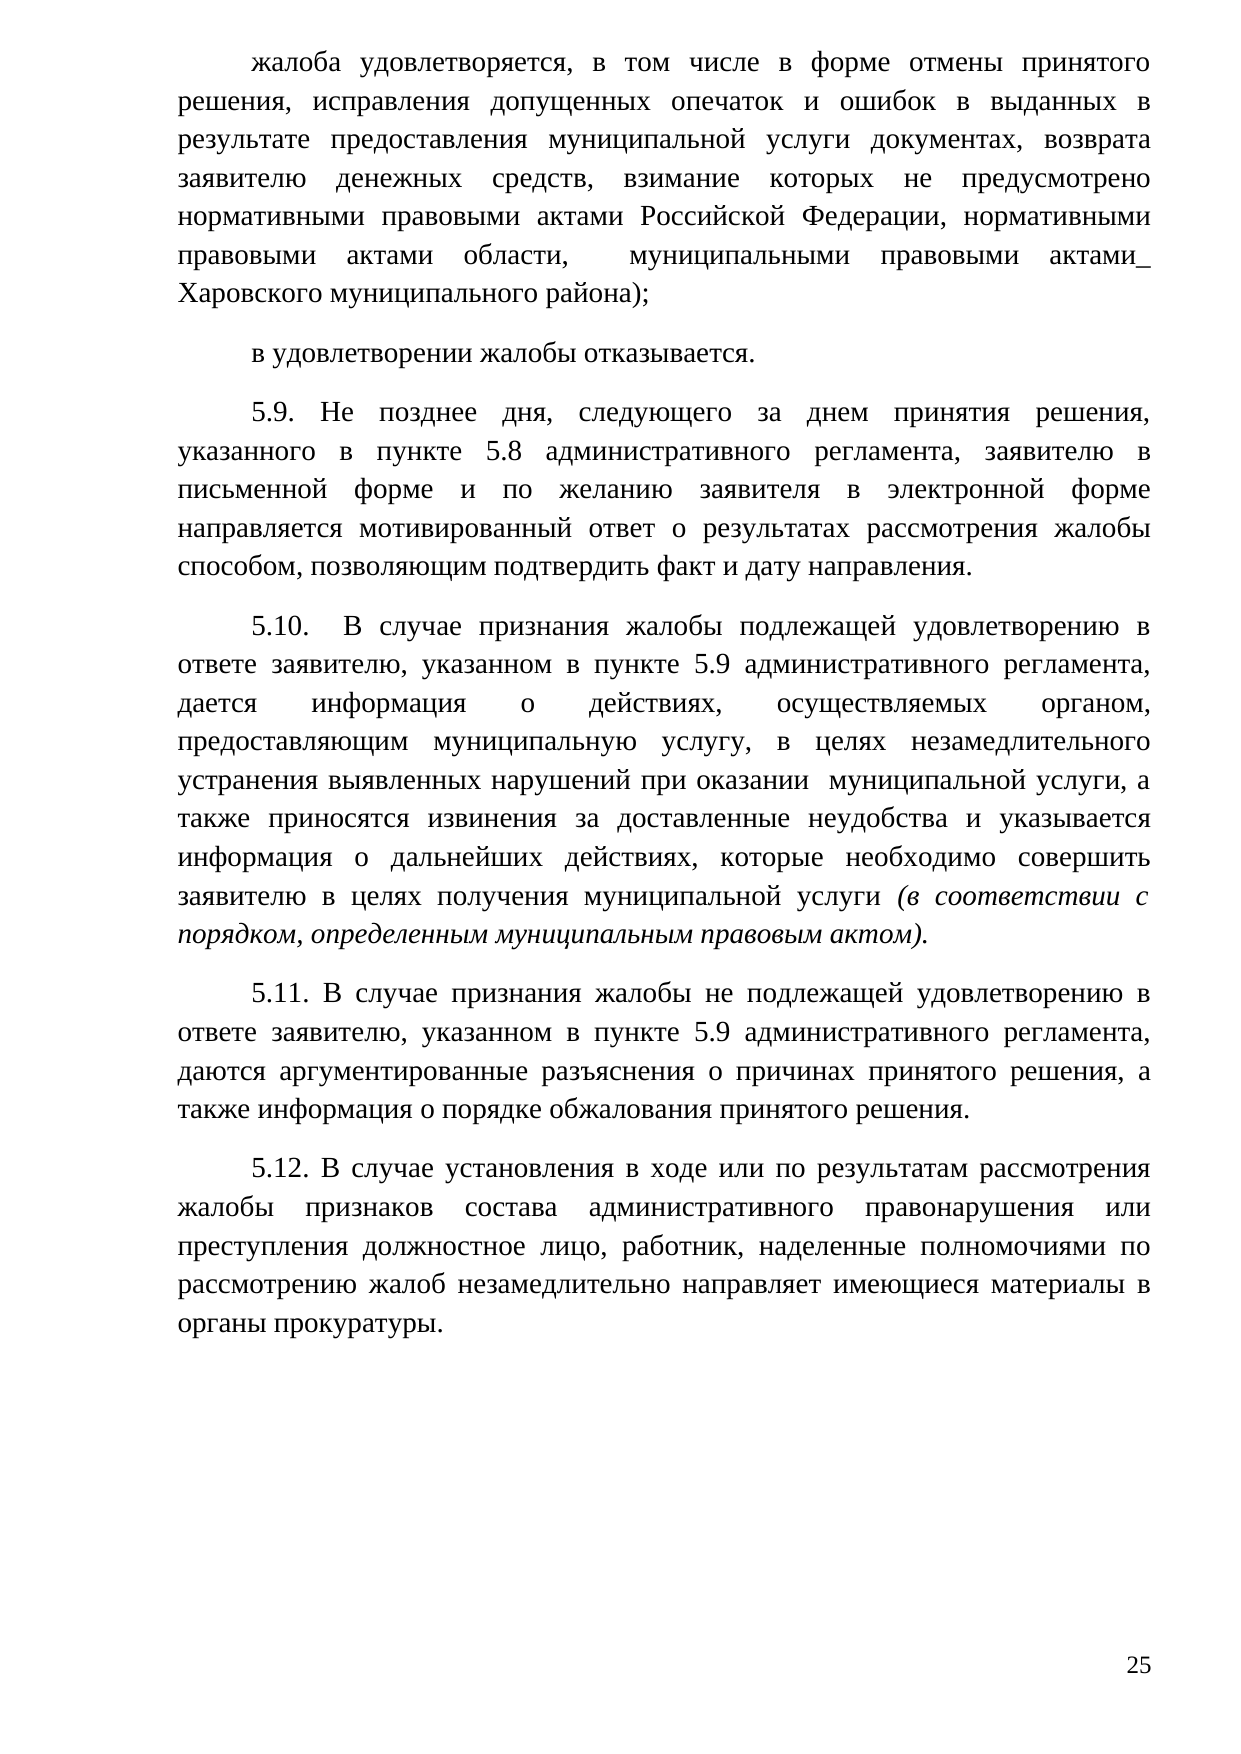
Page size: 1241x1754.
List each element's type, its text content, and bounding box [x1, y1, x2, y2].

text 5.11. В случае признания жалобы не подлежащей удовлетворению в ответе заявителю, указанном в пункте 5.9 административного регламента, даются аргументированные разъяснения о причинах принятого решения, а также информация о порядке обжалования принятого решения. [177, 976, 1152, 1125]
text 5.10. В случае признания жалобы подлежащей удовлетворению в ответе заявителю, указанном в пункте 5.9 административного регламента, дается информация о действиях, осуществляемых органом, предоставляющим муниципальную услугу, в целях незамедлительного устранения выявленных нарушений при оказании муниципальной услуги, а также приносятся извинения за доставленные неудобства и указывается информация о дальнейших действиях, которые необходимо совершить заявителю в целях получения муниципальной услуги (в соответствии с порядком, определенным муниципальным правовым актом). [177, 608, 1152, 950]
text 5.12. В случае установления в ходе или по результатам рассмотрения жалобы признаков состава административного правонарушения или преступления должностное лицо, работник, наделенные полномочиями по рассмотрению жалоб незамедлительно направляет имеющиеся материалы в органы прокуратуры. [177, 1151, 1152, 1338]
text жалоба удовлетворяется, в том числе в форме отмены принятого решения, исправления допущенных опечаток и ошибок в выданных в результате предоставления муниципальной услуги документах, возврата заявителю денежных средств, взимание которых не предусмотрено нормативными правовыми актами Российской Федерации, нормативными правовыми актами области, муниципальными правовыми актами_ Харовского муниципального района); [177, 44, 1152, 309]
text в удовлетворении жалобы отказывается. [177, 335, 1152, 368]
text 5.9. Не позднее дня, следующего за днем принятия решения, указанного в пункте 5.8 административного регламента, заявителю в письменной форме и по желанию заявителя в электронной форме направляется мотивированный ответ о результатах рассмотрения жалобы способом, позволяющим подтвердить факт и дату направления. [177, 394, 1152, 582]
